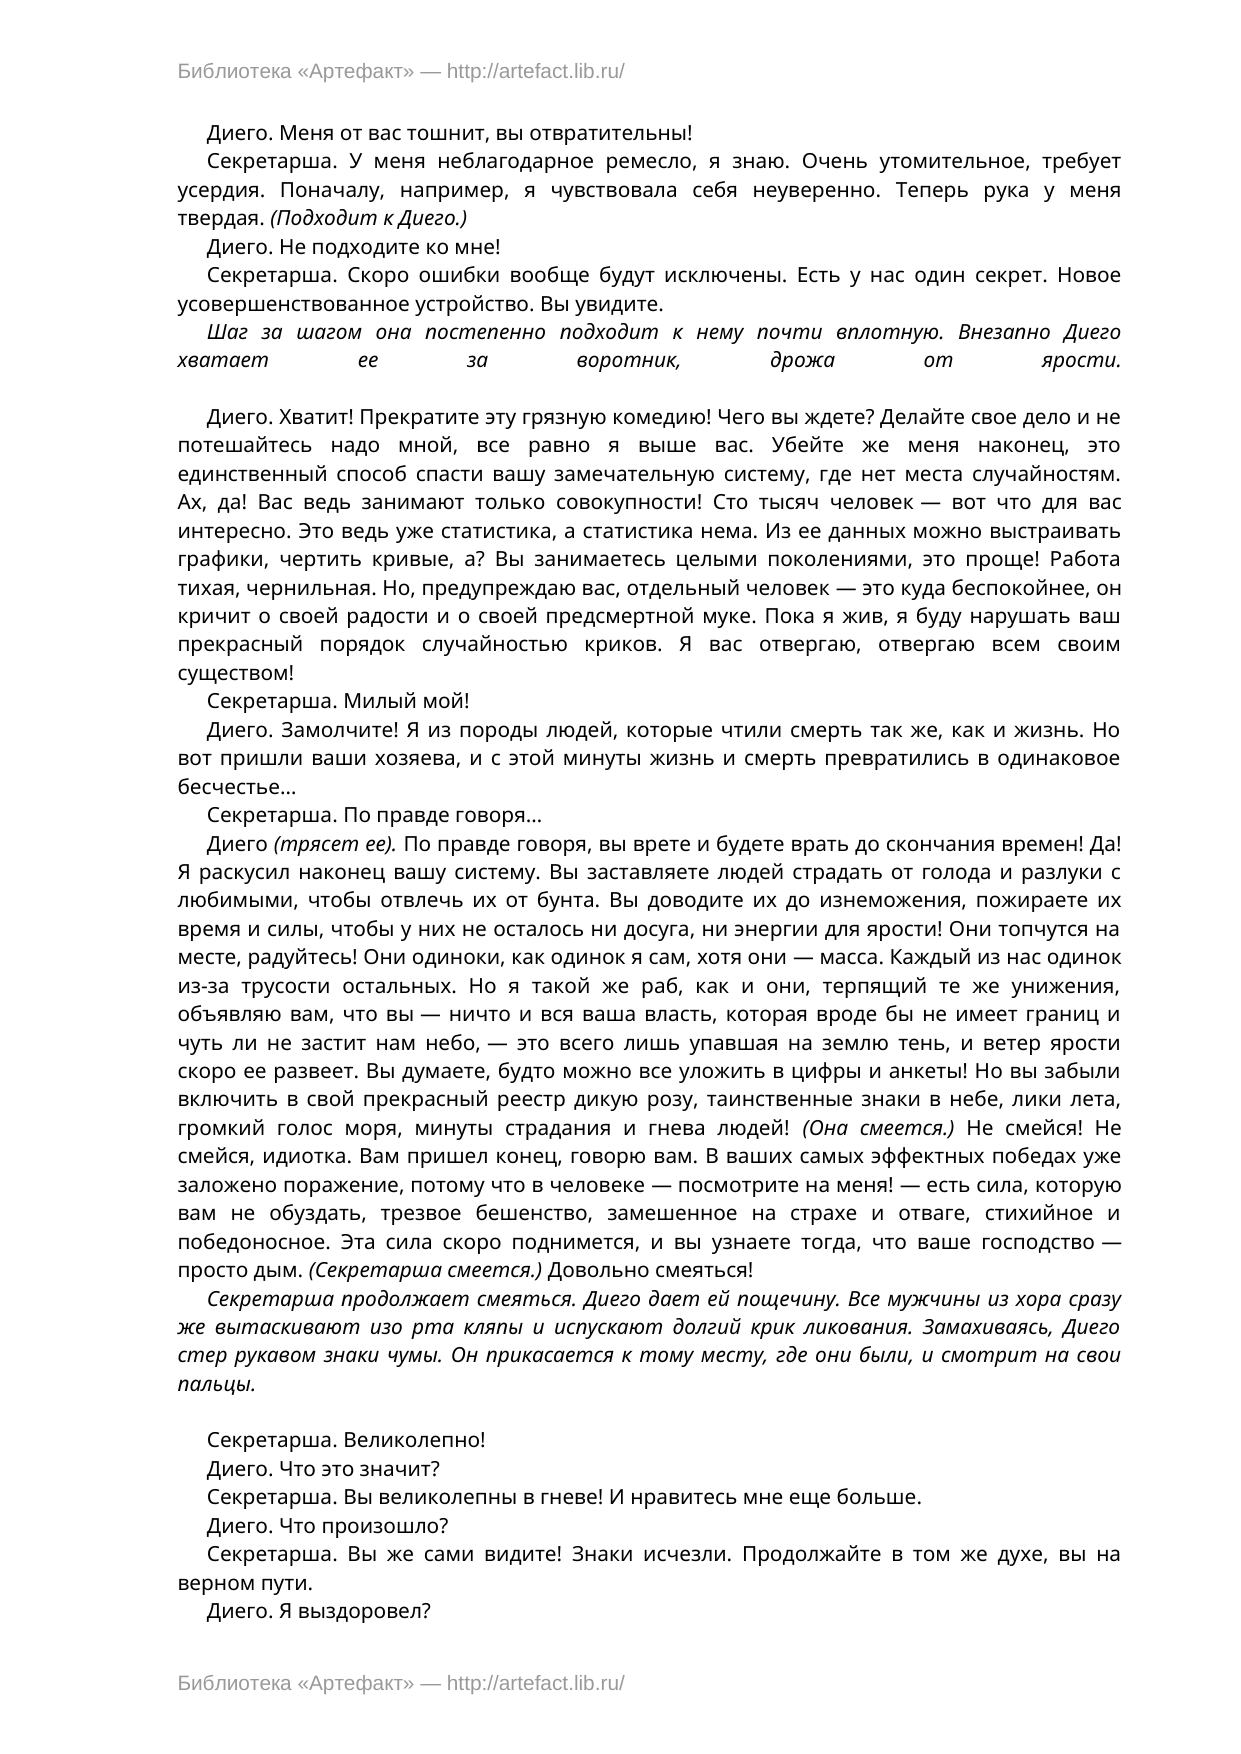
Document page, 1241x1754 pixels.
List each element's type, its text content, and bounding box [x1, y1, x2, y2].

text Диего. Я выздоровел? [177, 1596, 1122, 1624]
text Секретарша. По правде говоря… [177, 800, 1122, 829]
text Секретарша. Вы великолепны в гневе! И нравитесь мне еще больше. [177, 1482, 1122, 1511]
text Секретарша продолжает смеяться. Диего дает ей пощечину. Все мужчины из хора сразу же вытаскивают изо рта кляпы и испускают долгий крик ликования. Замахиваясь, Диего стер рукавом знаки чумы. Он прикасается к тому месту, где они были, и смотрит на свои пальцы. [177, 1284, 1122, 1425]
text Секретарша. Великолепно! [177, 1425, 1122, 1454]
text Диего. Хватит! Прекратите эту грязную комедию! Чего вы ждете? Делайте свое дело и не потешайтесь надо мной, все равно я выше вас. Убейте же меня наконец, это единственный способ спасти вашу замечательную систему, где нет места случайностям. Ах, да! Вас ведь занимают только совокупности! Сто тысяч человек — вот что для вас интересно. Это ведь уже статистика, а статистика нема. Из ее данных можно выстраивать графики, чертить кривые, а? Вы занимаетесь целыми поколениями, это проще! Работа тихая, чернильная. Но, предупреждаю вас, отдельный человек — это куда беспокойнее, он кричит о своей радости и о своей предсмертной муке. Пока я жив, я буду нарушать ваш прекрасный порядок случайностью криков. Я вас отвергаю, отвергаю всем своим существом! [177, 402, 1122, 686]
text Секретарша. Вы же сами видите! Знаки исчезли. Продолжайте в том же духе, вы на верном пути. [177, 1539, 1122, 1596]
text Диего (трясет ее). По правде говоря, вы врете и будете врать до скончания времен! Да! Я раскусил наконец вашу систему. Вы заставляете людей страдать от голода и разлуки с любимыми, чтобы отвлечь их от бунта. Вы доводите их до изнеможения, пожираете их время и силы, чтобы у них не осталось ни досуга, ни энергии для ярости! Они топчутся на месте, радуйтесь! Они одиноки, как одинок я сам, хотя они — масса. Каждый из нас одинок из-за трусости остальных. Но я такой же раб, как и они, терпящий те же унижения, объявляю вам, что вы — ничто и вся ваша власть, которая вроде бы не имеет границ и чуть ли не застит нам небо, — это всего лишь упавшая на землю тень, и ветер ярости скоро ее развеет. Вы думаете, будто можно все уложить в цифры и анкеты! Но вы забыли включить в свой прекрасный реестр дикую розу, таинственные знаки в небе, лики лета, громкий голос моря, минуты страдания и гнева людей! (Она смеется.) Не смейся! Не смейся, идиотка. Вам пришел конец, говорю вам. В ваших самых эффектных победах уже заложено поражение, потому что в человеке — посмотрите на меня! — есть сила, которую вам не обуздать, трезвое бешенство, замешенное на страхе и отваге, стихийное и победоносное. Эта сила скоро поднимется, и вы узнаете тогда, что ваше господство — просто дым. (Секретарша смеется.) Довольно смеяться! [177, 829, 1122, 1284]
text Секретарша. Милый мой! [177, 686, 1122, 715]
text Диего. Не подходите ко мне! [177, 232, 1122, 260]
text Секретарша. Скоро ошибки вообще будут исключены. Есть у нас один секрет. Новое усовершенствованное устройство. Вы увидите. [177, 260, 1122, 317]
text Секретарша. У меня неблагодарное ремесло, я знаю. Очень утомительное, требует усердия. Поначалу, например, я чувствовала себя неуверенно. Теперь рука у меня твердая. (Подходит к Диего.) [177, 147, 1122, 232]
text Диего. Замолчите! Я из породы людей, которые чтили смерть так же, как и жизнь. Но вот пришли ваши хозяева, и с этой минуты жизнь и смерть превратились в одинаковое бесчестье… [177, 715, 1122, 800]
text Диего. Что это значит? [177, 1454, 1122, 1482]
text Шаг за шагом она постепенно подходит к нему почти вплотную. Внезапно Диего хватает ее за воротник, дрожа от ярости. [177, 317, 1122, 402]
text Диего. Что произошло? [177, 1511, 1122, 1539]
text Диего. Меня от вас тошнит, вы отвратительны! [177, 118, 1122, 147]
